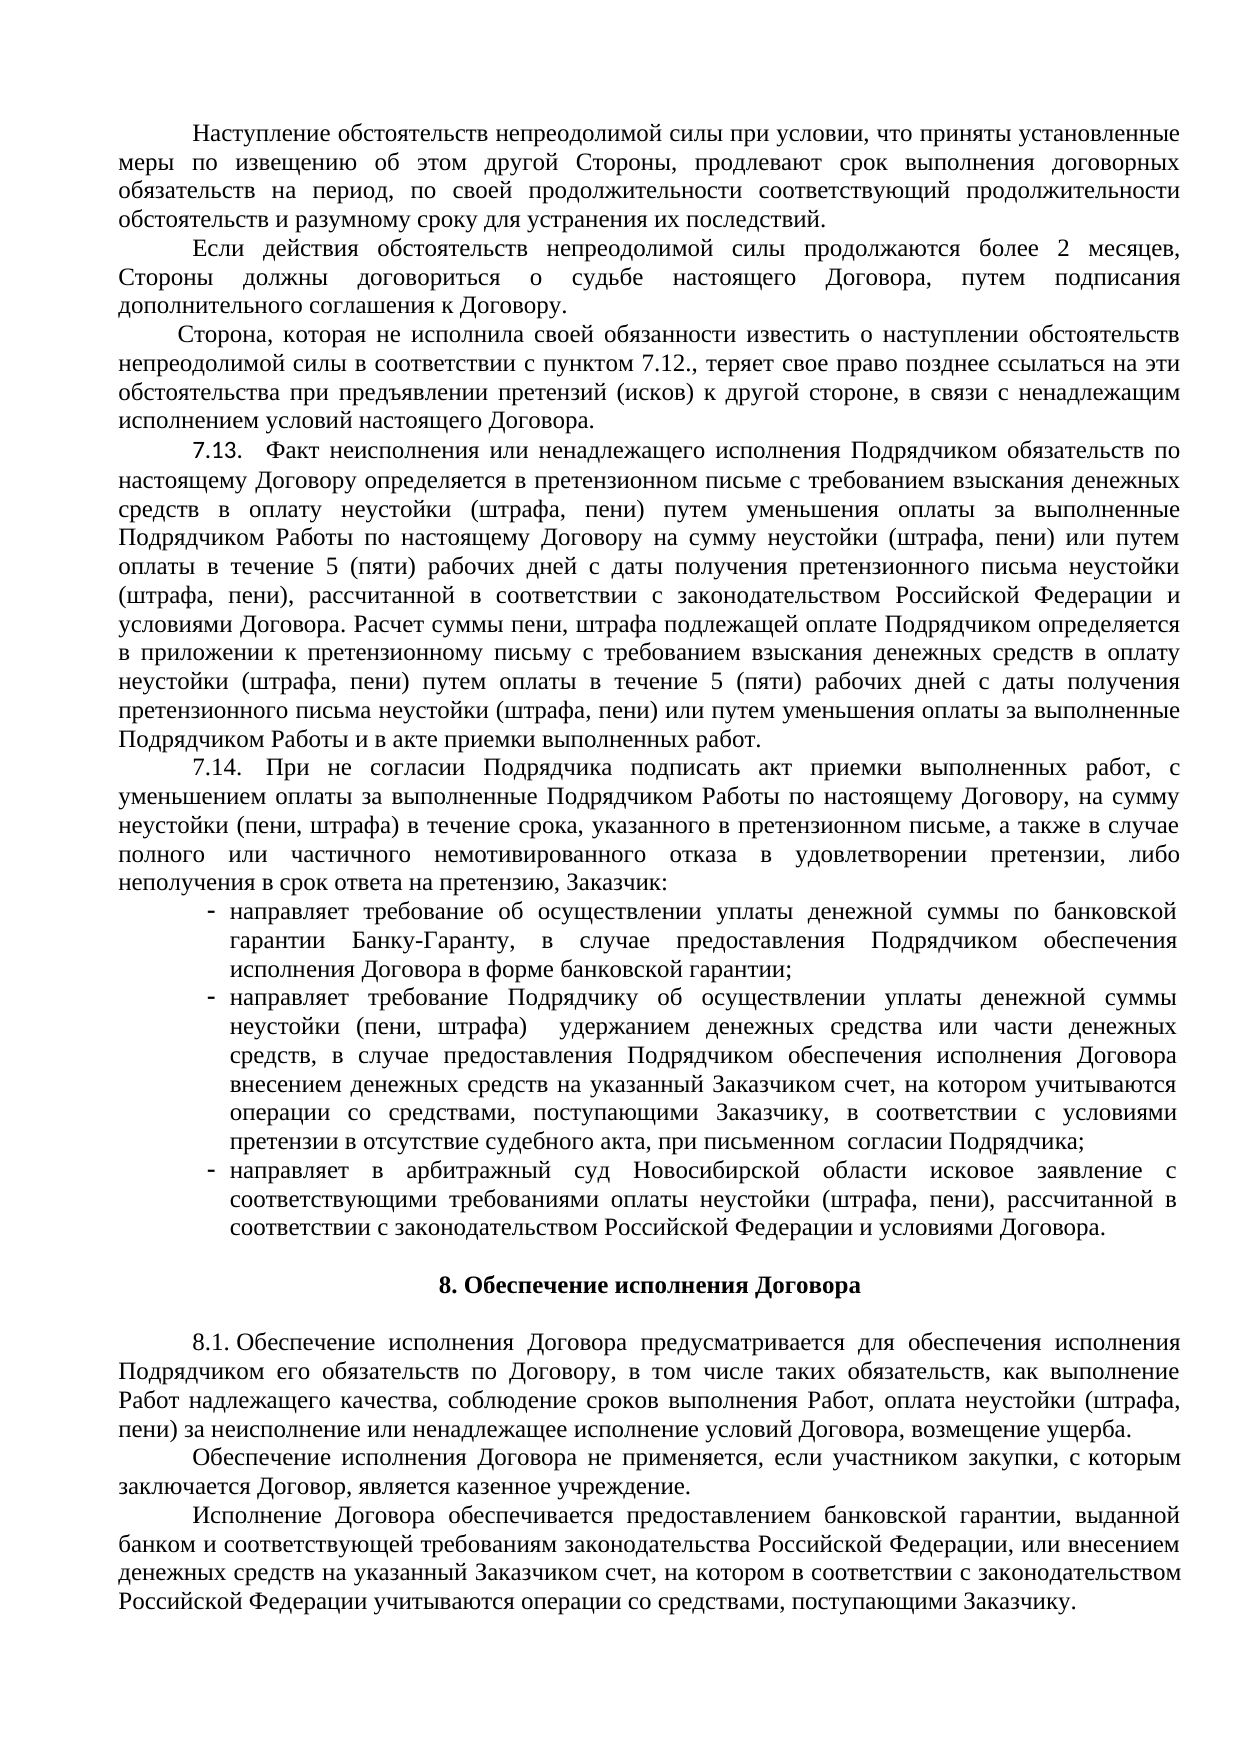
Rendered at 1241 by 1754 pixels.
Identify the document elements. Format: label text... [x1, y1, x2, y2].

list направляет требование об осуществлении уплаты денежной суммы по банковской гарантии Банку-Гаранту, в случае предоставления Подрядчиком обеспечения исполнения Договора в форме банковской гарантии; [207, 896, 1178, 982]
list направляет требование Подрядчику об осуществлении уплаты денежной суммы неустойки (пени, штрафа) удержанием денежных средства или части денежных средств, в случае предоставления Подрядчиком обеспечения исполнения Договора внесением денежных средств на указанный Заказчиком счет, на котором учитываются операции со средствами, поступающими Заказчику, в соответствии с условиями претензии в отсутствие судебного акта, при письменном согласии Подрядчика; [207, 982, 1178, 1155]
list Обеспечение исполнения Договора предусматривается для обеспечения исполнения Подрядчиком его обязательств по Договору, в том числе таких обязательств, как выполнение Работ надлежащего качества, соблюдение сроков выполнения Работ, оплата неустойки (штрафа, пени) за неисполнение или ненадлежащее исполнение условий Договора, возмещение ущерба. [118, 1327, 1181, 1442]
text Если действия обстоятельств непреодолимой силы продолжаются более 2 месяцев, Стороны должны договориться о судьбе настоящего Договора, путем подписания дополнительного соглашения к Договору. [118, 233, 1181, 319]
text 8. Обеспечение исполнения Договора [118, 1270, 1181, 1299]
list При не согласии Подрядчика подписать акт приемки выполненных работ, с уменьшением оплаты за выполненные Подрядчиком Работы по настоящему Договору, на сумму неустойки (пени, штрафа) в течение срока, указанного в претензионном письме, а также в случае полного или частичного немотивированного отказа в удовлетворении претензии, либо неполучения в срок ответа на претензию, Заказчик: [118, 752, 1181, 896]
list Факт неисполнения или ненадлежащего исполнения Подрядчиком обязательств по настоящему Договору определяется в претензионном письме с требованием взыскания денежных средств в оплату неустойки (штрафа, пени) путем уменьшения оплаты за выполненные Подрядчиком Работы по настоящему Договору на сумму неустойки (штрафа, пени) или путем оплаты в течение 5 (пяти) рабочих дней с даты получения претензионного письма неустойки (штрафа, пени), рассчитанной в соответствии с законодательством Российской Федерации и условиями Договора. Расчет суммы пени, штрафа подлежащей оплате Подрядчиком определяется в приложении к претензионному письму с требованием взыскания денежных средств в оплату неустойки (штрафа, пени) путем оплаты в течение 5 (пяти) рабочих дней с даты получения претензионного письма неустойки (штрафа, пени) или путем уменьшения оплаты за выполненные Подрядчиком Работы и в акте приемки выполненных работ. [118, 434, 1181, 752]
text Наступление обстоятельств непреодолимой силы при условии, что приняты установленные меры по извещению об этом другой Стороны, продлевают срок выполнения договорных обязательств на период, по своей продолжительности соответствующий продолжительности обстоятельств и разумному сроку для устранения их последствий. [118, 118, 1181, 233]
text Обеспечение исполнения Договора не применяется, если участником закупки, с которым заключается Договор, является казенное учреждение. [118, 1442, 1181, 1500]
text Исполнение Договора обеспечивается предоставлением банковской гарантии, выданной банком и соответствующей требованиям законодательства Российской Федерации, или внесением денежных средств на указанный Заказчиком счет, на котором в соответствии с законодательством Российской Федерации учитываются операции со средствами, поступающими Заказчику. [118, 1500, 1181, 1615]
list направляет в арбитражный суд Новосибирской области исковое заявление с соответствующими требованиями оплаты неустойки (штрафа, пени), рассчитанной в соответствии с законодательством Российской Федерации и условиями Договора. [207, 1155, 1178, 1241]
text Сторона, которая не исполнила своей обязанности известить о наступлении обстоятельств непреодолимой силы в соответствии с пунктом 7.12., теряет свое право позднее ссылаться на эти обстоятельства при предъявлении претензий (исков) к другой стороне, в связи с ненадлежащим исполнением условий настоящего Договора. [118, 319, 1181, 434]
